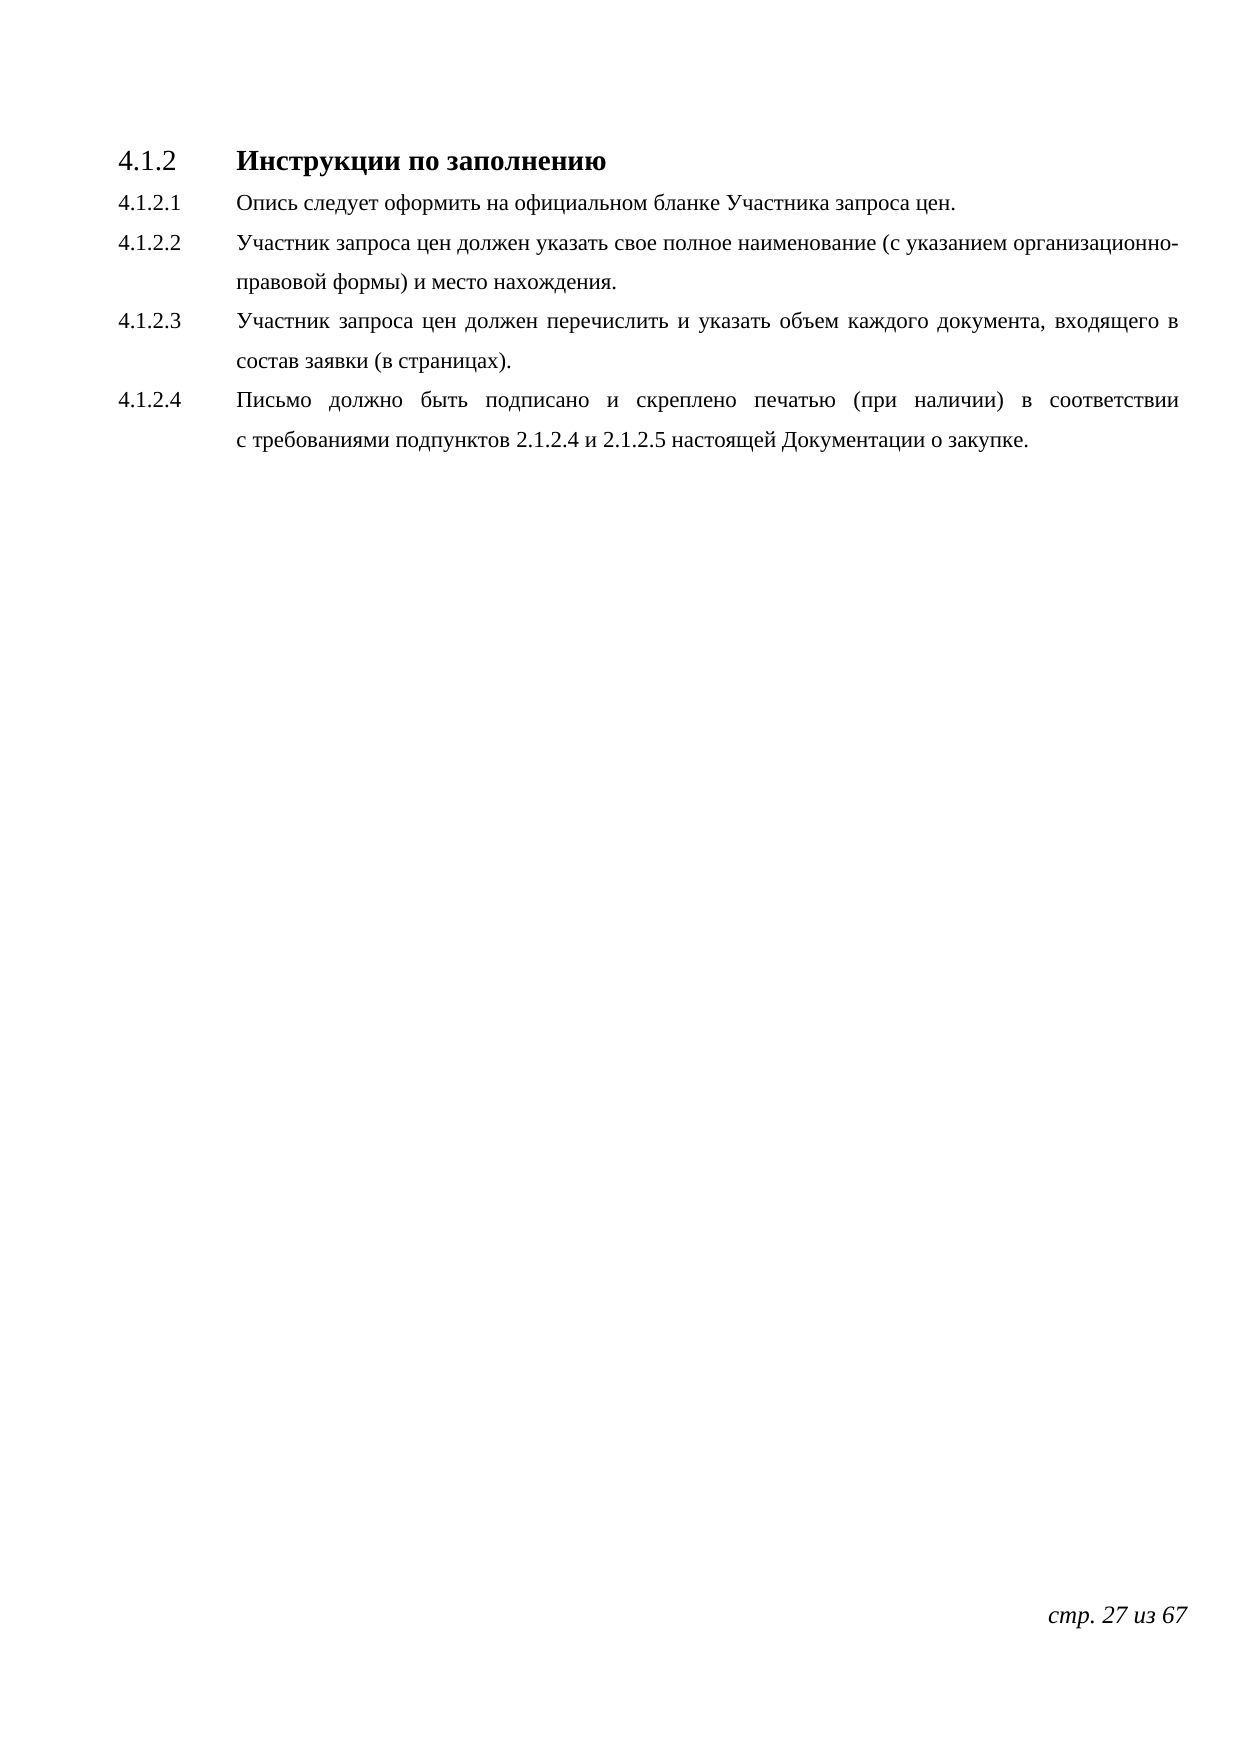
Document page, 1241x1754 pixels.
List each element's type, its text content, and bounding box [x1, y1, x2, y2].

list Участник запроса цен должен перечислить и указать объем каждого документа, входящего в состав заявки (в страницах). [118, 308, 1181, 373]
list Письмо должно быть подписано и скреплено печатью (при наличии) в соответствии с требованиями подпунктов 2.1.2.4 и 2.1.2.5 настоящей Документации о закупке. [118, 387, 1181, 452]
list Инструкции по заполнению [118, 143, 1181, 177]
list Участник запроса цен должен указать свое полное наименование (с указанием организационно-правовой формы) и место нахождения. [118, 229, 1181, 294]
list Опись следует оформить на официальном бланке Участника запроса цен. [118, 189, 1181, 216]
